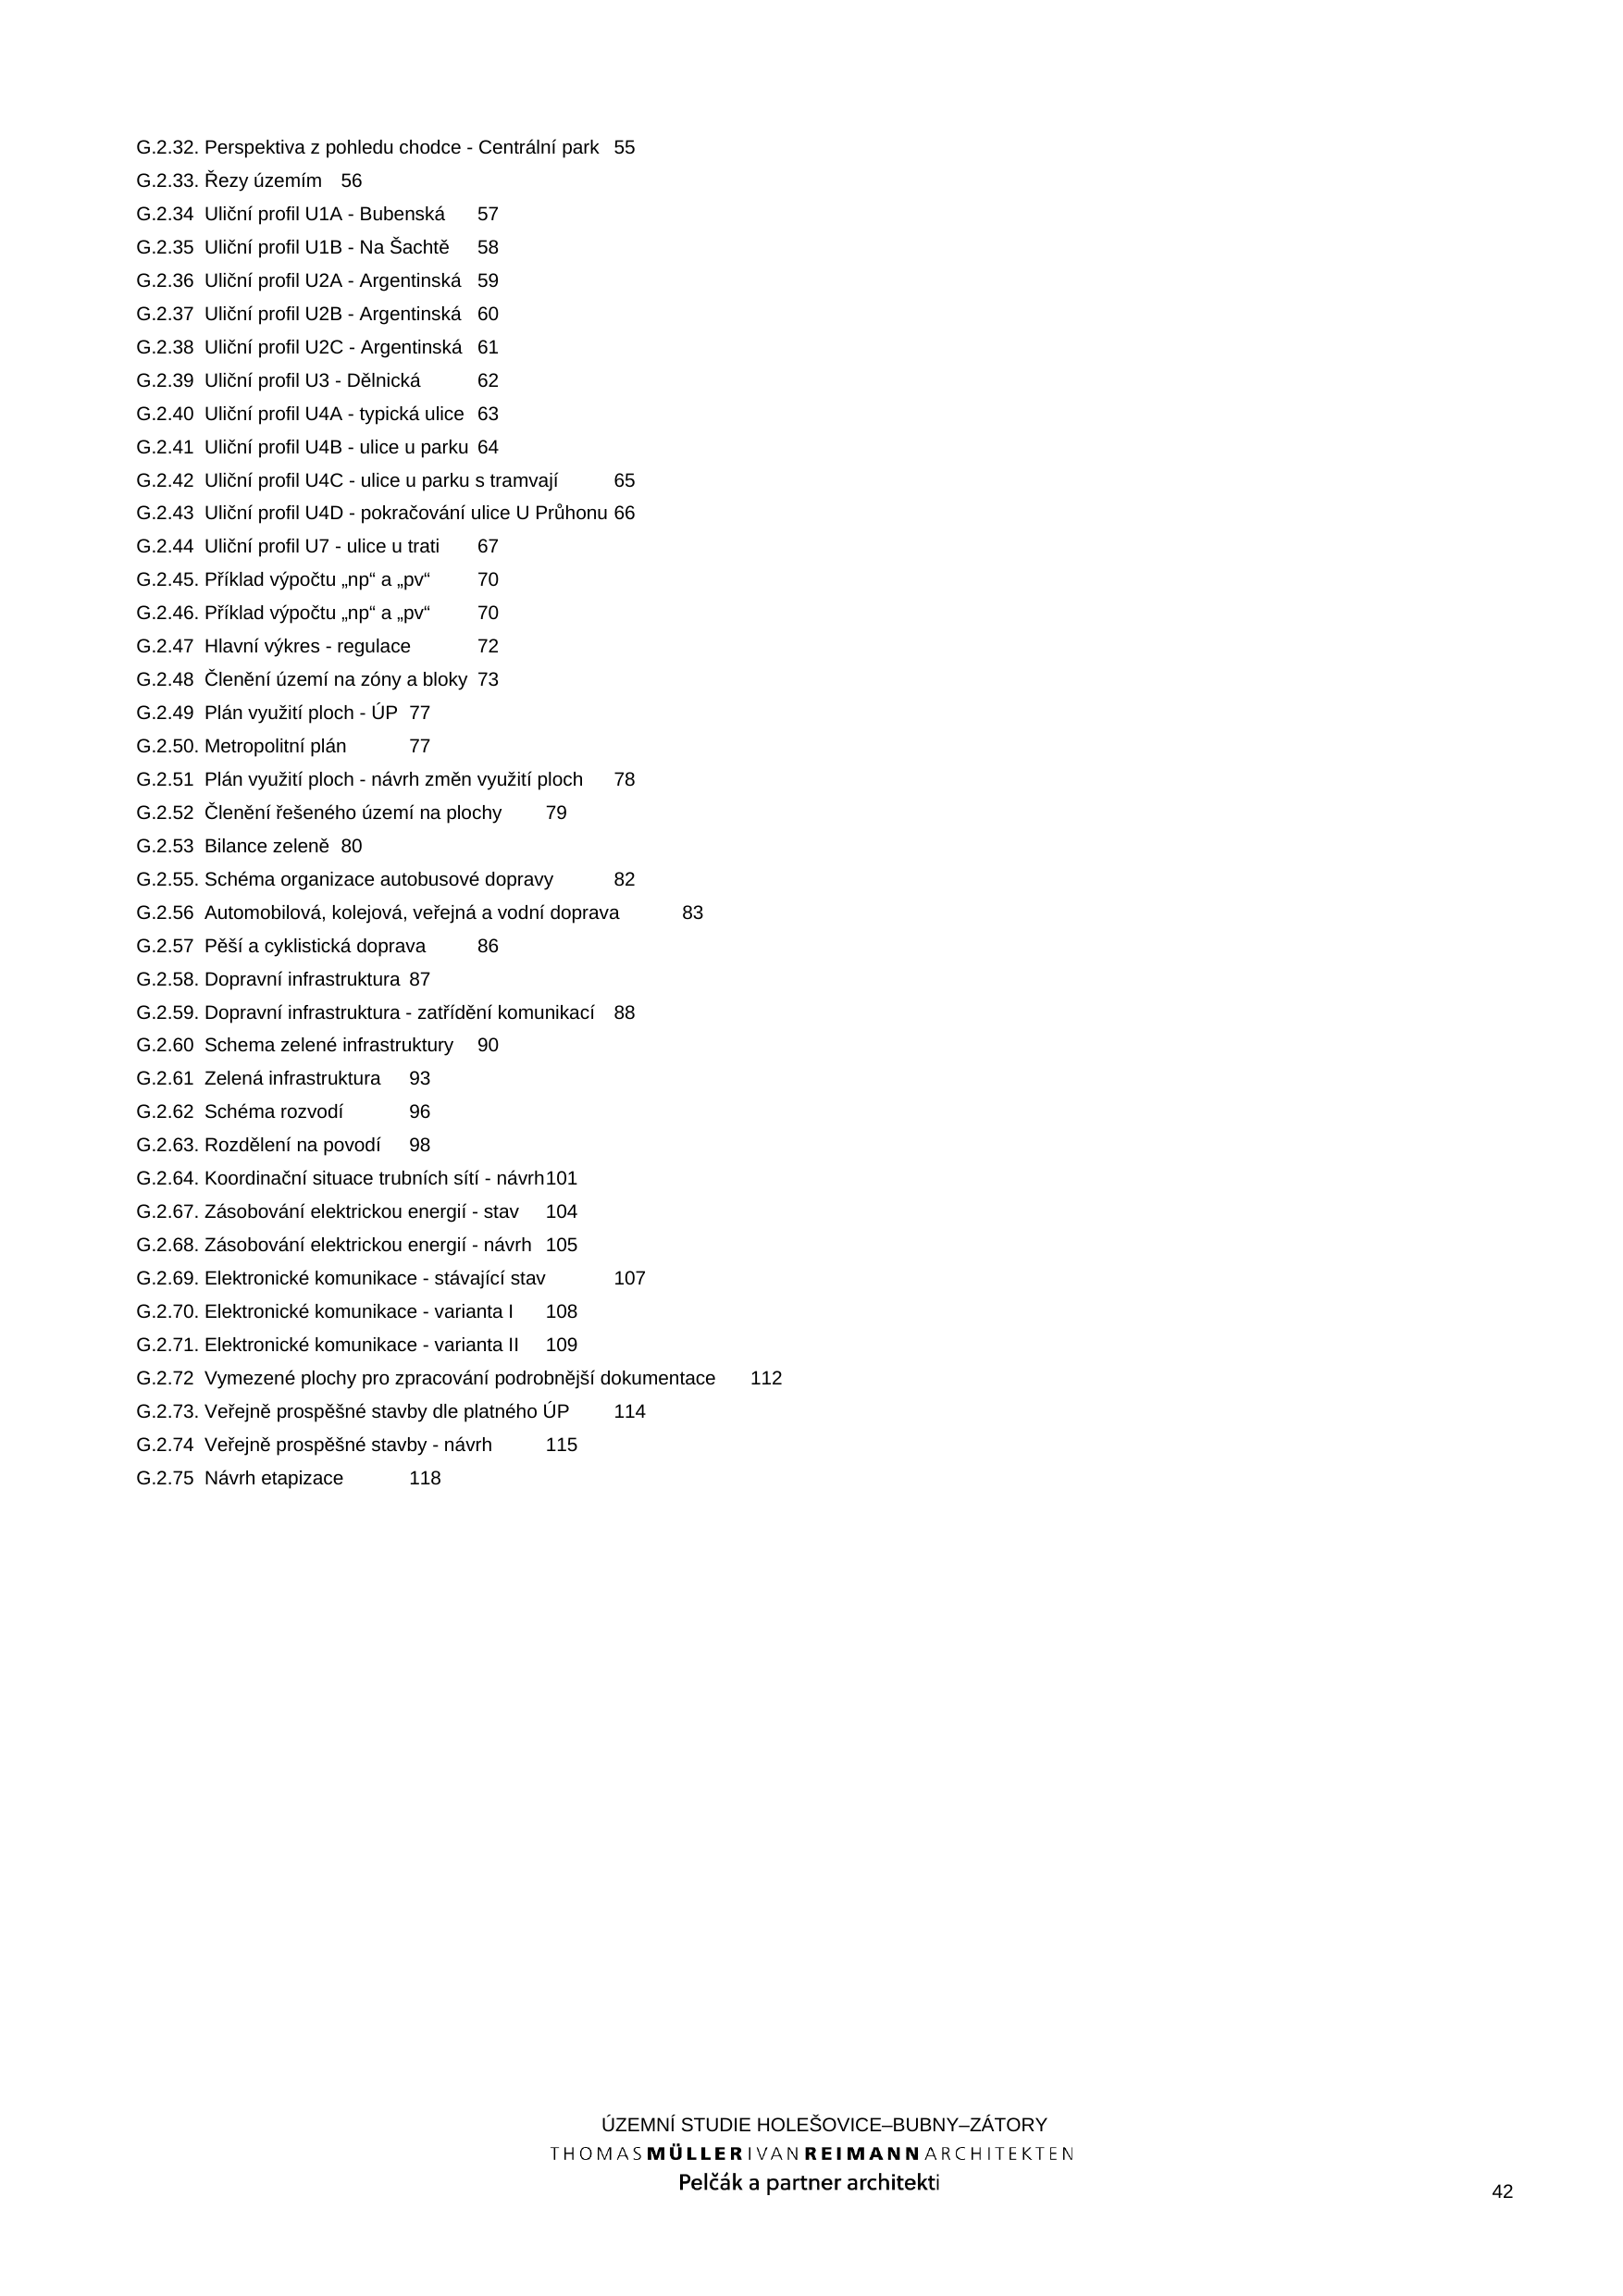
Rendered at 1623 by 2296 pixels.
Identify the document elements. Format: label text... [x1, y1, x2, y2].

text G.2.32. Perspektiva z pohledu chodce - Centrální park 55 [136, 136, 1513, 158]
text G.2.42 Uliční profil U4C - ulice u parku s tramvají 65 [136, 468, 1513, 490]
text G.2.55. Schéma organizace autobusové dopravy 82 [136, 868, 1513, 890]
text G.2.33. Řezy územím 56 [136, 169, 1513, 192]
picture [550, 2143, 1072, 2160]
text G.2.57 Pěší a cyklistická doprava 86 [136, 934, 1513, 956]
text G.2.71. Elektronické komunikace - varianta II 109 [136, 1334, 1513, 1356]
text G.2.43 Uliční profil U4D - pokračování ulice U Průhonu 66 [136, 502, 1513, 524]
text G.2.45. Příklad výpočtu „np“ a „pv“ 70 [136, 568, 1513, 590]
text G.2.34 Uliční profil U1A - Bubenská 57 [136, 203, 1513, 225]
picture [680, 2172, 939, 2195]
text G.2.67. Zásobování elektrickou energií - stav 104 [136, 1200, 1513, 1222]
text G.2.70. Elektronické komunikace - varianta I 108 [136, 1300, 1513, 1322]
text G.2.39 Uliční profil U3 - Dělnická 62 [136, 368, 1513, 391]
text G.2.40 Uliční profil U4A - typická ulice 63 [136, 402, 1513, 424]
text G.2.52 Členění řešeného území na plochy 79 [136, 801, 1513, 824]
text G.2.75 Návrh etapizace 118 [136, 1466, 1513, 1488]
text G.2.61 Zelená infrastruktura 93 [136, 1067, 1513, 1089]
text G.2.50. Metropolitní plán 77 [136, 735, 1513, 757]
text G.2.35 Uliční profil U1B - Na Šachtě 58 [136, 236, 1513, 258]
text G.2.51 Plán využití ploch - návrh změn využití ploch 78 [136, 768, 1513, 790]
text G.2.38 Uliční profil U2C - Argentinská 61 [136, 336, 1513, 358]
text G.2.62 Schéma rozvodí 96 [136, 1100, 1513, 1123]
text G.2.36 Uliční profil U2A - Argentinská 59 [136, 269, 1513, 292]
text G.2.47 Hlavní výkres - regulace 72 [136, 635, 1513, 657]
text G.2.56 Automobilová, kolejová, veřejná a vodní doprava 83 [136, 900, 1513, 923]
text G.2.53 Bilance zeleně 80 [136, 835, 1513, 857]
text G.2.64. Koordinační situace trubních sítí - návrh 101 [136, 1167, 1513, 1189]
text G.2.72 Vymezené plochy pro zpracování podrobnější dokumentace 112 [136, 1367, 1513, 1389]
text G.2.68. Zásobování elektrickou energií - návrh 105 [136, 1234, 1513, 1256]
text G.2.60 Schema zelené infrastruktury 90 [136, 1034, 1513, 1056]
text G.2.37 Uliční profil U2B - Argentinská 60 [136, 303, 1513, 325]
text G.2.46. Příklad výpočtu „np“ a „pv“ 70 [136, 602, 1513, 624]
text G.2.74 Veřejně prospěšné stavby - návrh 115 [136, 1433, 1513, 1455]
text G.2.73. Veřejně prospěšné stavby dle platného ÚP 114 [136, 1400, 1513, 1422]
text G.2.59. Dopravní infrastruktura - zatřídění komunikací 88 [136, 1000, 1513, 1023]
text G.2.41 Uliční profil U4B - ulice u parku 64 [136, 435, 1513, 457]
text G.2.63. Rozdělení na povodí 98 [136, 1134, 1513, 1156]
text G.2.48 Členění území na zóny a bloky 73 [136, 668, 1513, 690]
text G.2.44 Uliční profil U7 - ulice u trati 67 [136, 535, 1513, 557]
text G.2.58. Dopravní infrastruktura 87 [136, 967, 1513, 989]
text G.2.49 Plán využití ploch - ÚP 77 [136, 701, 1513, 724]
text G.2.69. Elektronické komunikace - stávající stav 107 [136, 1267, 1513, 1289]
